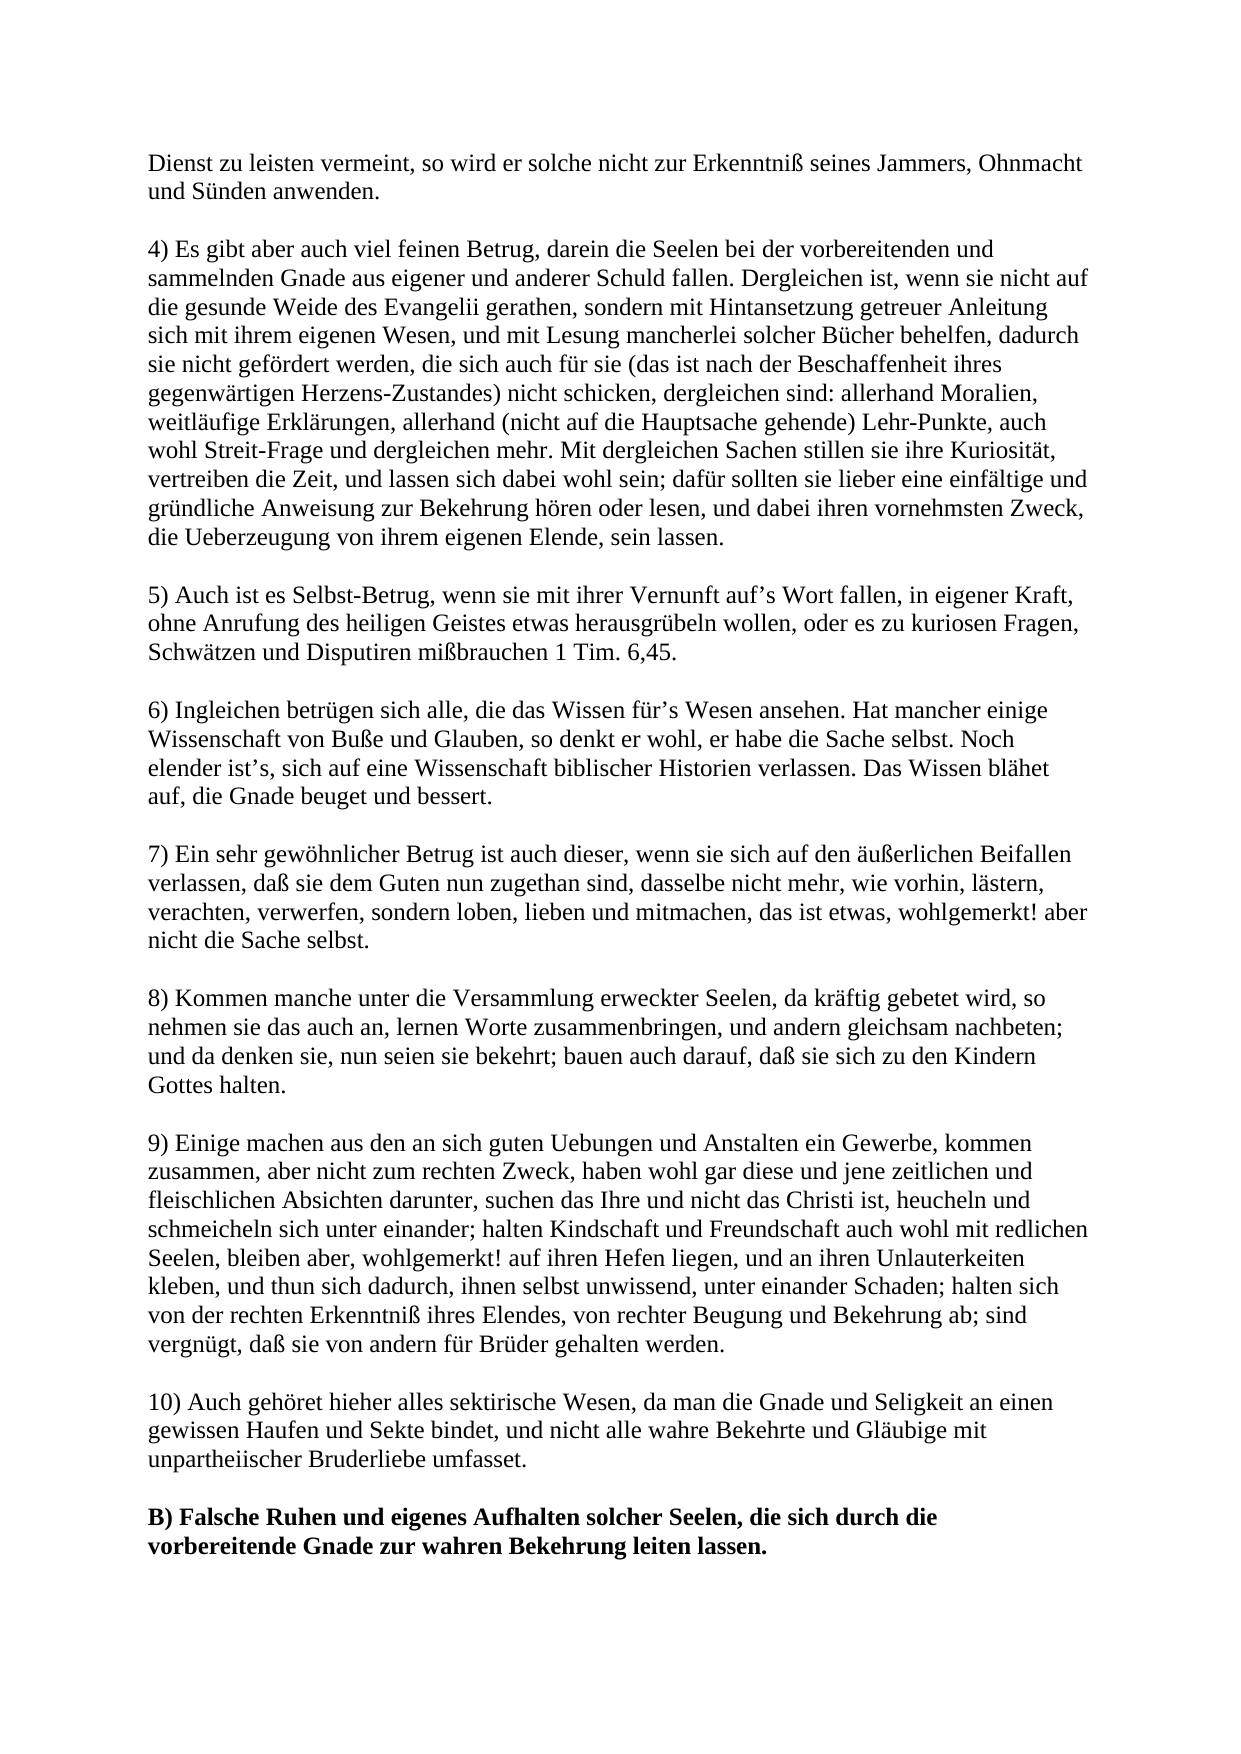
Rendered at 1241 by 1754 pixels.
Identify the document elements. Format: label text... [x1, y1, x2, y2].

text 4) Es gibt aber auch viel feinen Betrug, darein die Seelen bei der vorbereitenden und sammelnden Gnade aus eigener und anderer Schuld fallen. Dergleichen ist, wenn sie nicht auf die gesunde Weide des Evangelii gerathen, sondern mit Hintansetzung getreuer Anleitung sich mit ihrem eigenen Wesen, und mit Lesung mancherlei solcher Bücher behelfen, dadurch sie nicht gefördert werden, die sich auch für sie (das ist nach der Beschaffenheit ihres gegenwärtigen Herzens-Zustandes) nicht schicken, dergleichen sind: allerhand Moralien, weitläufige Erklärungen, allerhand (nicht auf die Hauptsache gehende) Lehr-Punkte, auch wohl Streit-Frage und dergleichen mehr. Mit dergleichen Sachen stillen sie ihre Kuriosität, vertreiben die Zeit, und lassen sich dabei wohl sein; dafür sollten sie lieber eine einfältige und gründliche Anweisung zur Bekehrung hören oder lesen, und dabei ihren vornehmsten Zweck, die Ueberzeugung von ihrem eigenen Elende, sein lassen. [148, 234, 1093, 551]
text 7) Ein sehr gewöhnlicher Betrug ist auch dieser, wenn sie sich auf den äußerlichen Beifallen verlassen, daß sie dem Guten nun zugethan sind, dasselbe nicht mehr, wie vorhin, lästern, verachten, verwerfen, sondern loben, lieben und mitmachen, das ist etwas, wohlgemerkt! aber nicht die Sache selbst. [148, 839, 1093, 954]
text 5) Auch ist es Selbst-Betrug, wenn sie mit ihrer Vernunft auf’s Wort fallen, in eigener Kraft, ohne Anrufung des heiligen Geistes etwas herausgrübeln wollen, oder es zu kuriosen Fragen, Schwätzen und Disputiren mißbrauchen 1 Tim. 6,45. [148, 580, 1093, 666]
text 8) Kommen manche unter die Versammlung erweckter Seelen, da kräftig gebetet wird, so nehmen sie das auch an, lernen Worte zusammenbringen, und andern gleichsam nachbeten; und da denken sie, nun seien sie bekehrt; bauen auch darauf, daß sie sich zu den Kindern Gottes halten. [148, 983, 1093, 1098]
text B) Falsche Ruhen und eigenes Aufhalten solcher Seelen, die sich durch die vorbereitende Gnade zur wahren Bekehrung leiten lassen. [148, 1502, 1093, 1560]
text 6) Ingleichen betrügen sich alle, die das Wissen für’s Wesen ansehen. Hat mancher einige Wissenschaft von Buße und Glauben, so denkt er wohl, er habe die Sache selbst. Noch elender ist’s, sich auf eine Wissenschaft biblischer Historien verlassen. Das Wissen blähet auf, die Gnade beuget und bessert. [148, 695, 1093, 810]
text 10) Auch gehöret hieher alles sektirische Wesen, da man die Gnade und Seligkeit an einen gewissen Haufen und Sekte bindet, und nicht alle wahre Bekehrte und Gläubige mit unpartheiischer Bruderliebe umfasset. [148, 1387, 1093, 1473]
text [148, 148, 1093, 205]
text 9) Einige machen aus den an sich guten Uebungen und Anstalten ein Gewerbe, kommen zusammen, aber nicht zum rechten Zweck, haben wohl gar diese und jene zeitlichen und fleischlichen Absichten darunter, suchen das Ihre und nicht das Christi ist, heucheln und schmeicheln sich unter einander; halten Kindschaft und Freundschaft auch wohl mit redlichen Seelen, bleiben aber, wohlgemerkt! auf ihren Hefen liegen, und an ihren Unlauterkeiten kleben, und thun sich dadurch, ihnen selbst unwissend, unter einander Schaden; halten sich von der rechten Erkenntniß ihres Elendes, von rechter Beugung und Bekehrung ab; sind vergnügt, daß sie von andern für Brüder gehalten werden. [148, 1128, 1093, 1358]
